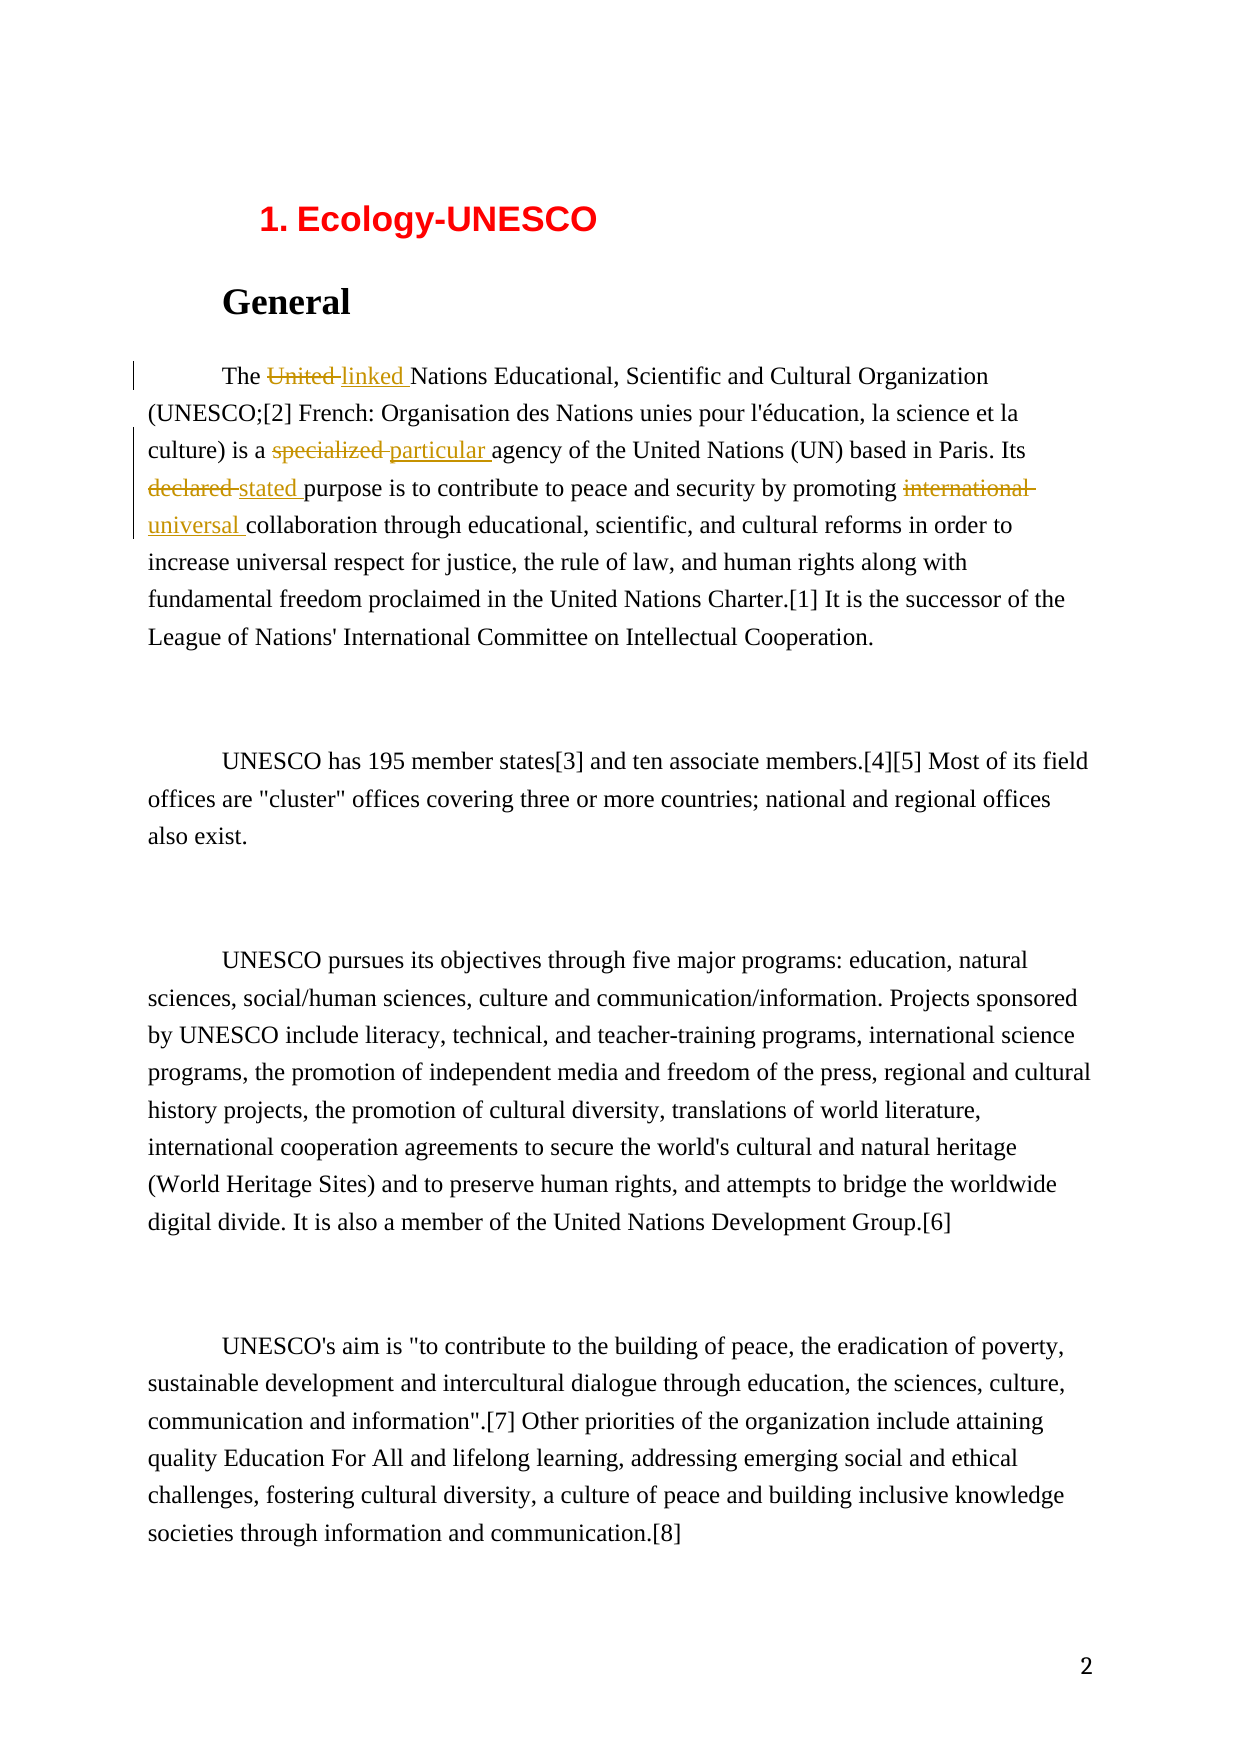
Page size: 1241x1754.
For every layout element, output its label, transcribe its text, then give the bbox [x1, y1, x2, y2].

text The Nations Educational, Scientific and Cultural Organization (UNESCO;[2] French: Organisation des Nations unies pour l'éducation, la science et la culture) is a agency of the United Nations (UN) based in Paris. Its purpose is to contribute to peace and security by promoting collaboration through educational, scientific, and cultural reforms in order to increase universal respect for justice, the rule of law, and human rights along with fundamental freedom proclaimed in the United Nations Charter.[1] It is the successor of the League of Nations' International Committee on Intellectual Cooperation. [148, 361, 1092, 651]
subtitle Ecology-UNESCO [259, 198, 1092, 238]
subtitle General [148, 280, 1092, 323]
text UNESCO's aim is "to contribute to the building of peace, the eradication of poverty, sustainable development and intercultural dialogue through education, the sciences, culture, communication and information".[7] Other priorities of the organization include attaining quality Education For All and lifelong learning, addressing emerging social and ethical challenges, fostering cultural diversity, a culture of peace and building inclusive knowledge societies through information and communication.[8] [148, 1331, 1092, 1546]
text UNESCO has 195 member states[3] and ten associate members.[4][5] Most of its field offices are "cluster" offices covering three or more countries; national and regional offices also exist. [148, 746, 1092, 850]
text UNESCO pursues its objectives through five major programs: education, natural sciences, social/human sciences, culture and communication/information. Projects sponsored by UNESCO include literacy, technical, and teacher-training programs, international science programs, the promotion of independent media and freedom of the press, regional and cultural history projects, the promotion of cultural diversity, translations of world literature, international cooperation agreements to secure the world's cultural and natural heritage (World Heritage Sites) and to preserve human rights, and attempts to bridge the worldwide digital divide. It is also a member of the United Nations Development Group.[6] [148, 946, 1092, 1235]
